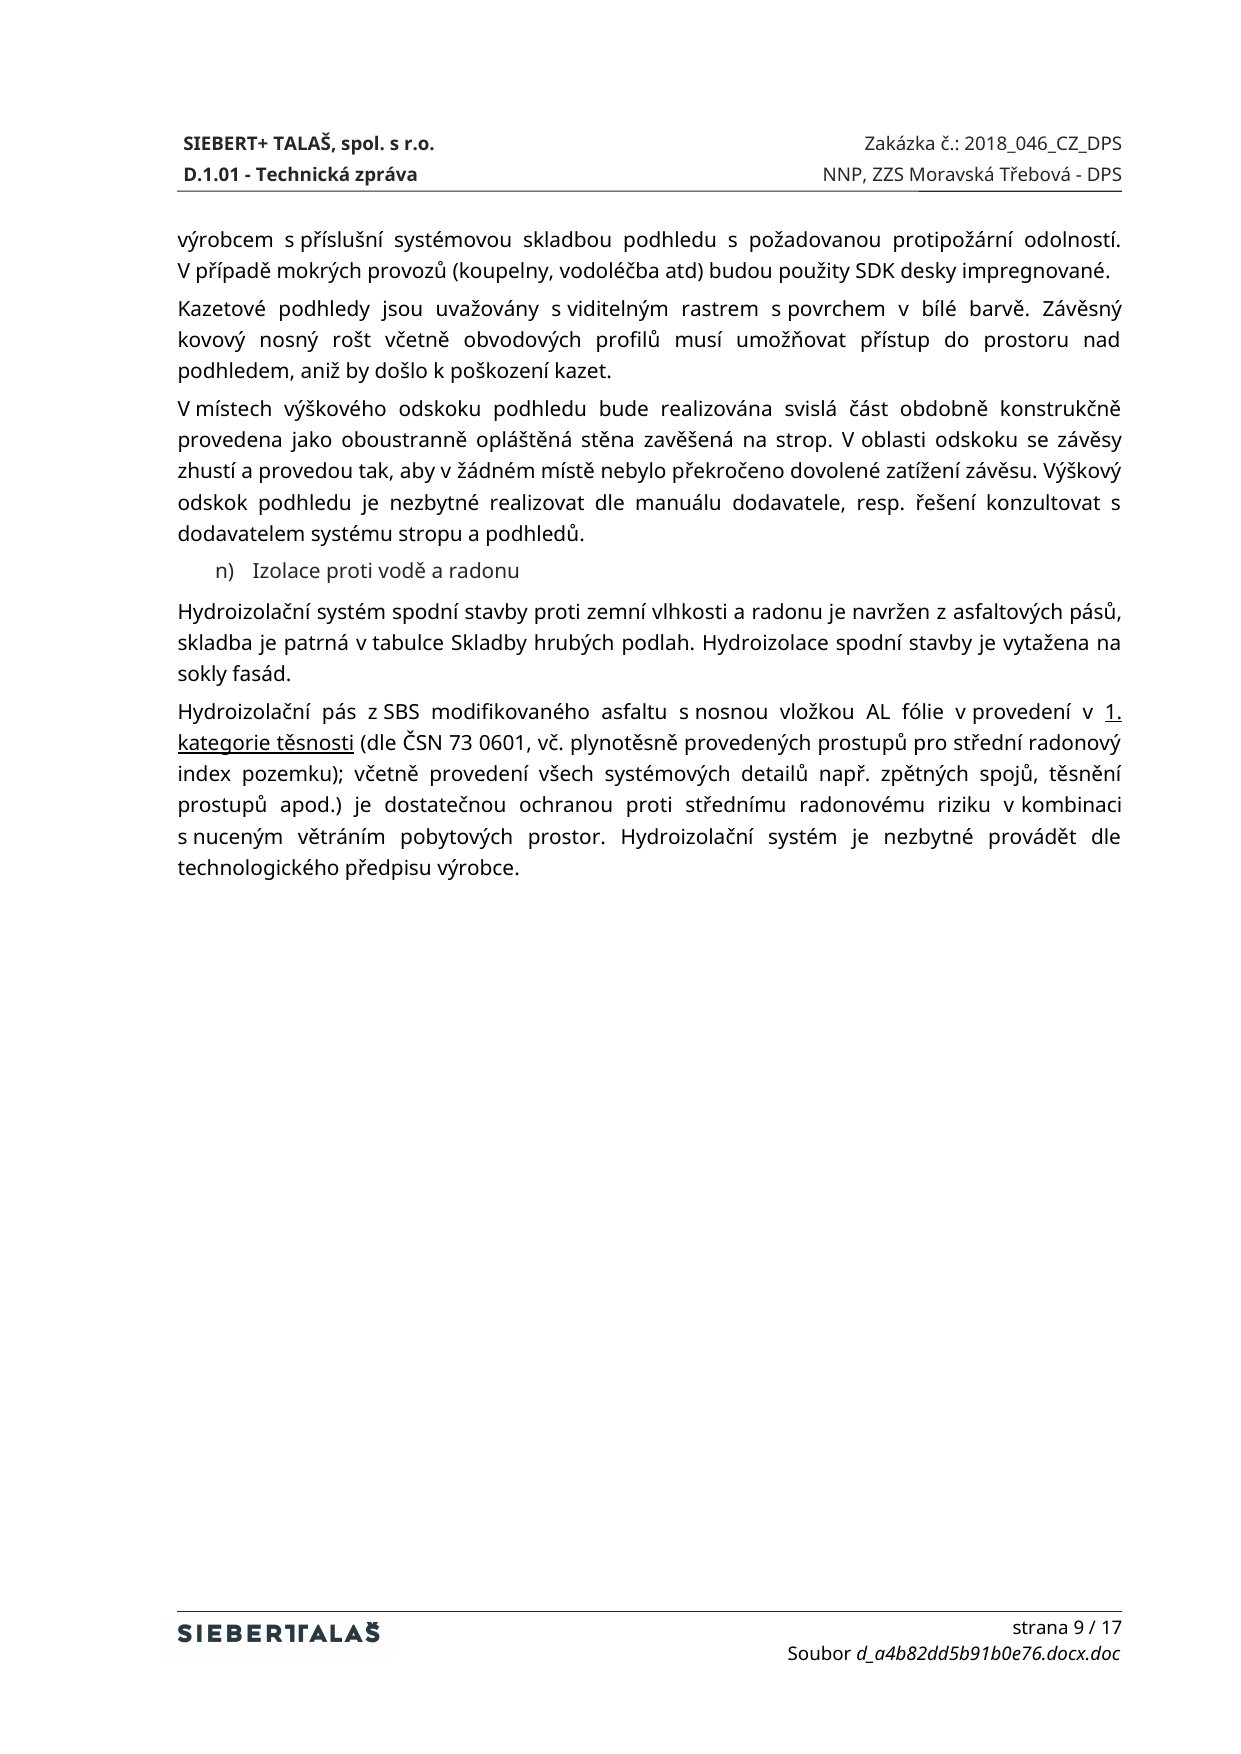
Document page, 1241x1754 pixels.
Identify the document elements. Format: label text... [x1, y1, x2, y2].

text Izolace proti vodě a radonu [215, 556, 1122, 585]
text V místech výškového odskoku podhledu bude realizována svislá část obdobně konstrukčně provedena jako oboustranně opláštěná stěna zavěšená na strop. V oblasti odskoku se závěsy zhustí a provedou tak, aby v žádném místě nebylo překročeno dovolené zatížení závěsu. Výškový odskok podhledu je nezbytné realizovat dle manuálu dodavatele, resp. řešení konzultovat s dodavatelem systému stropu a podhledů. [177, 394, 1122, 547]
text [177, 225, 1122, 285]
text Kazetové podhledy jsou uvažovány s viditelným rastrem s povrchem v bílé barvě. Závěsný kovový nosný rošt včetně obvodových profilů musí umožňovat přístup do prostoru nad podhledem, aniž by došlo k poškození kazet. [177, 294, 1122, 385]
text Hydroizolační systém spodní stavby proti zemní vlhkosti a radonu je navržen z asfaltových pásů, skladba je patrná v tabulce Skladby hrubých podlah. Hydroizolace spodní stavby je vytažena na sokly fasád. [177, 597, 1122, 688]
text Hydroizolační pás z SBS modifikovaného asfaltu s nosnou vložkou AL fólie v provedení v 1. kategorie těsnosti (dle ČSN 73 0601, vč. plynotěsně provedených prostupů pro střední radonový index pozemku); včetně provedení všech systémových detailů např. zpětných spojů, těsnění prostupů apod.) je dostatečnou ochranou proti střednímu radonovému riziku v kombinaci s nuceným větráním pobytových prostor. Hydroizolační systém je nezbytné provádět dle technologického předpisu výrobce. [177, 697, 1122, 881]
picture [160, 1618, 397, 1658]
